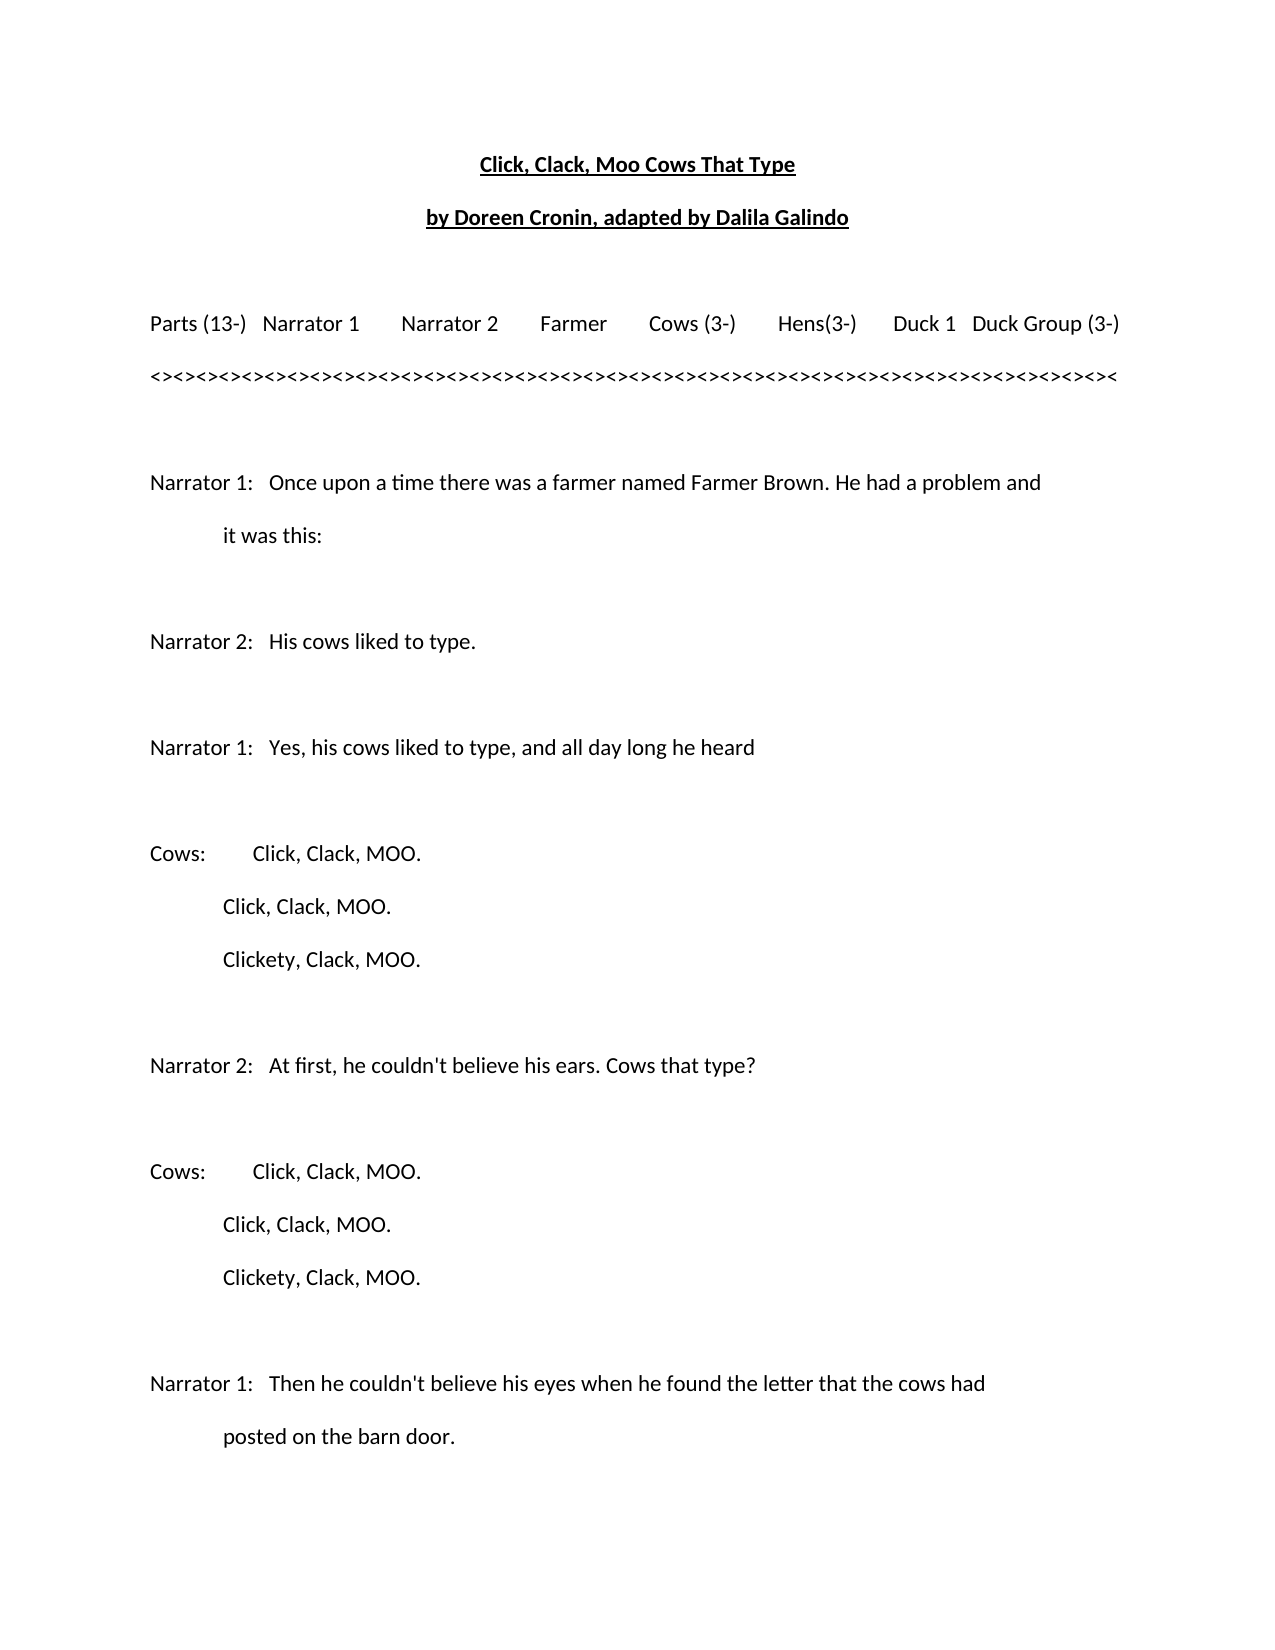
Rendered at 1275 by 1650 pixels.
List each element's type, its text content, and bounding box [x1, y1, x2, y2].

text Narrator 2: His cows liked to type. [150, 627, 1125, 655]
text Clickety, Clack, MOO. [150, 945, 1125, 973]
text Cows: Click, Clack, MOO. [150, 1157, 1125, 1185]
text Click, Clack, Moo Cows That Type [150, 150, 1125, 178]
text Parts (13-) Narrator 1 Narrator 2 Farmer Cows (3-) Hens(3-) Duck 1 Duck Group (3-) [150, 309, 1125, 337]
text Cows: Click, Clack, MOO. [150, 839, 1125, 867]
text Narrator 2: At first, he couldn't believe his ears. Cows that type? [150, 1051, 1125, 1079]
text <><><><><><><><><><><><><><><><><><><><><><><><><><><><><><><><><><><><><><><><><><>< [150, 362, 1125, 390]
text Narrator 1: Once upon a time there was a farmer named Farmer Brown. He had a problem and [150, 468, 1125, 496]
text by Doreen Cronin, adapted by Dalila Galindo [150, 203, 1125, 231]
text Click, Clack, MOO. [150, 1210, 1125, 1238]
text posted on the barn door. [150, 1422, 1125, 1451]
text Narrator 1: Then he couldn't believe his eyes when he found the letter that the cows had [150, 1369, 1125, 1397]
text Clickety, Clack, MOO. [150, 1263, 1125, 1291]
text Narrator 1: Yes, his cows liked to type, and all day long he heard [150, 733, 1125, 761]
text it was this: [150, 521, 1125, 549]
text Click, Clack, MOO. [150, 892, 1125, 920]
